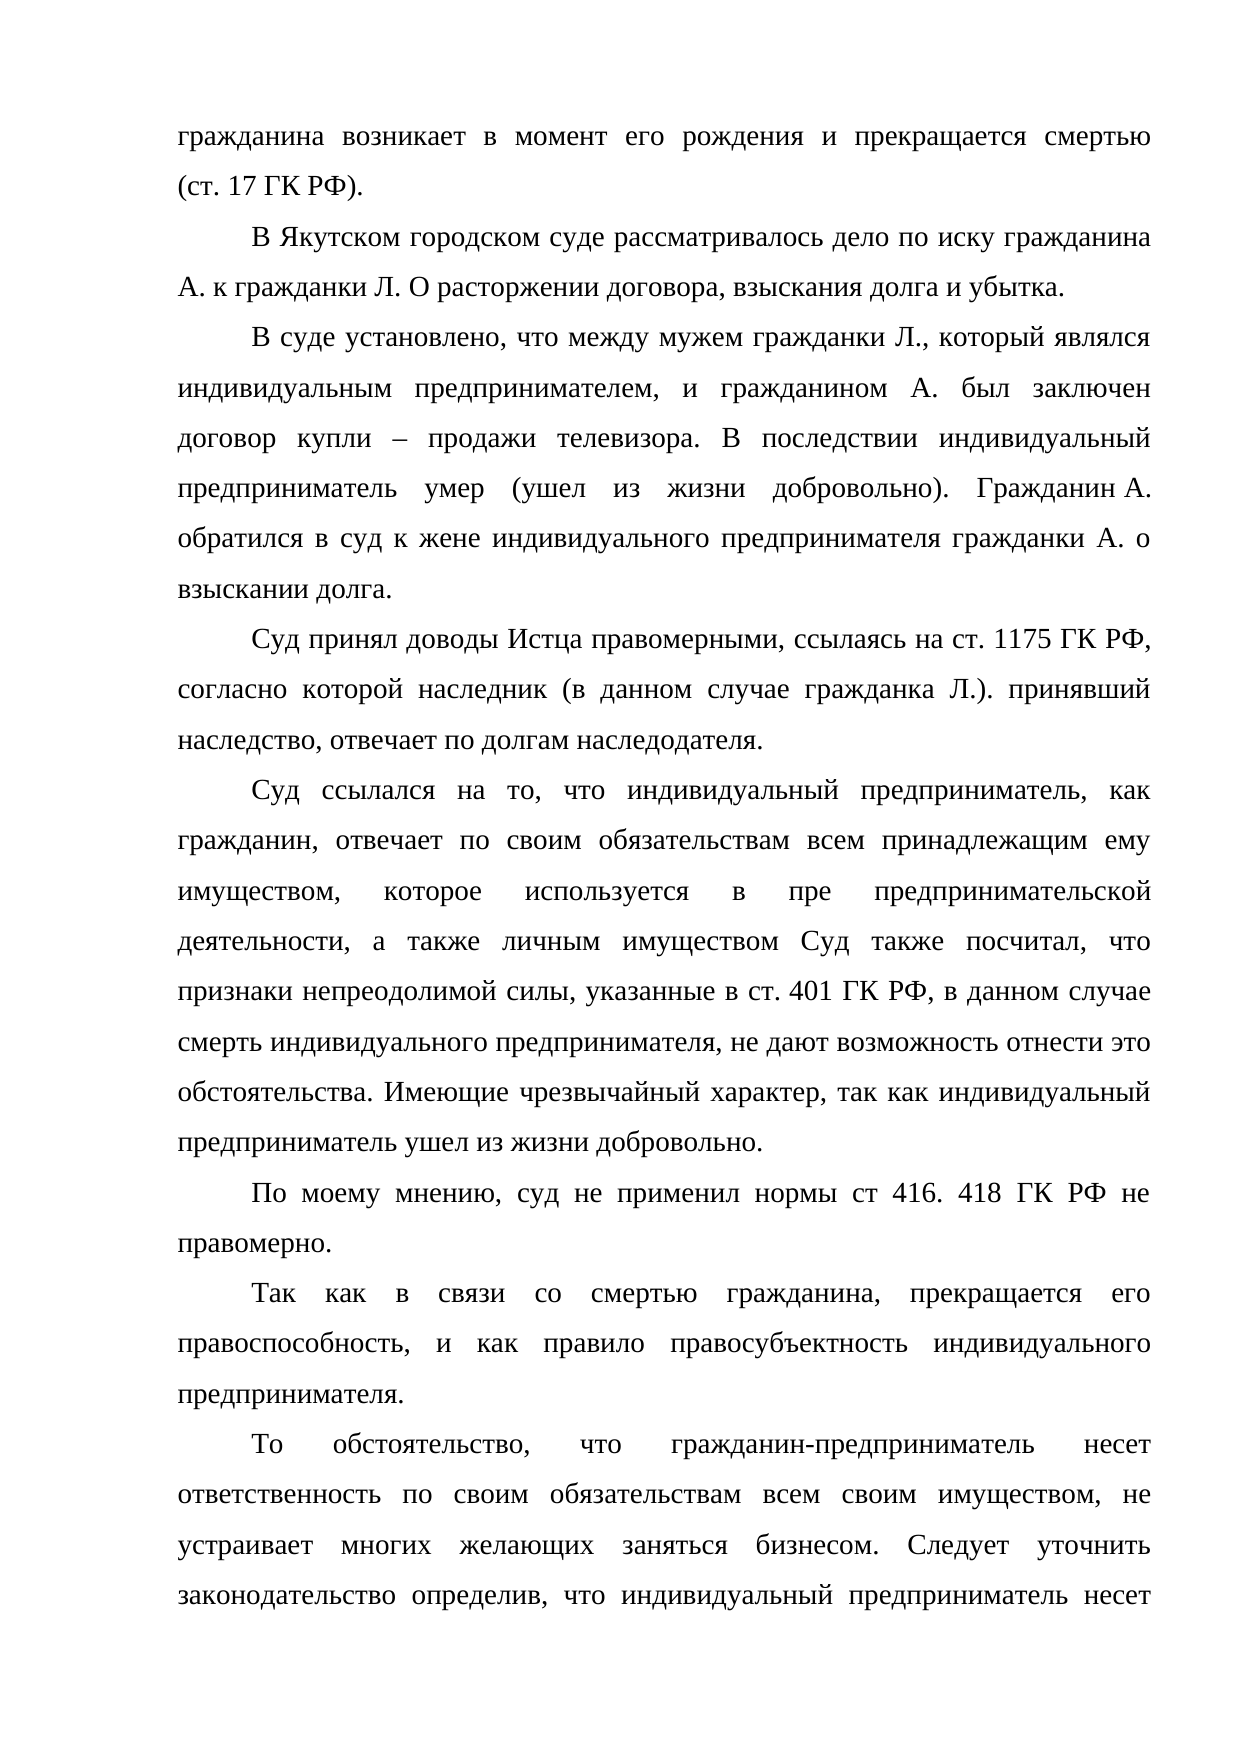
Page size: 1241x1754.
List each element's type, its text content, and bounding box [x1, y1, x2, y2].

text В суде установлено, что между мужем гражданки Л., который являлся индивидуальным предпринимателем, и гражданином А. был заключен договор купли – продажи телевизора. В последствии индивидуальный предприниматель умер (ушел из жизни добровольно). Гражданин А. обратился в суд к жене индивидуального предпринимателя гражданки А. о взыскании долга. [177, 319, 1152, 604]
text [177, 1426, 1152, 1611]
text По моему мнению, суд не применил нормы ст 416. 418 ГК РФ не правомерно. [177, 1175, 1152, 1258]
text Так как в связи со смертью гражданина, прекращается его правоспособность, и как правило правосубъектность индивидуального предпринимателя. [177, 1275, 1152, 1409]
text Суд ссылался на то, что индивидуальный предприниматель, как гражданин, отвечает по своим обязательствам всем принадлежащим ему имуществом, которое используется в пре предпринимательской деятельности, а также личным имуществом Суд также посчитал, что признаки непреодолимой силы, указанные в ст. 401 ГК РФ, в данном случае смерть индивидуального предпринимателя, не дают возможность отнести это обстоятельства. Имеющие чрезвычайный характер, так как индивидуальный предприниматель ушел из жизни добровольно. [177, 772, 1152, 1158]
text В Якутском городском суде рассматривалось дело по иску гражданина А. к гражданки Л. О расторжении договора, взыскания долга и убытка. [177, 219, 1152, 303]
text Суд принял доводы Истца правомерными, ссылаясь на ст. 1175 ГК РФ, согласно которой наследник (в данном случае гражданка Л.). принявший наследство, отвечает по долгам наследодателя. [177, 621, 1152, 755]
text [177, 118, 1152, 202]
